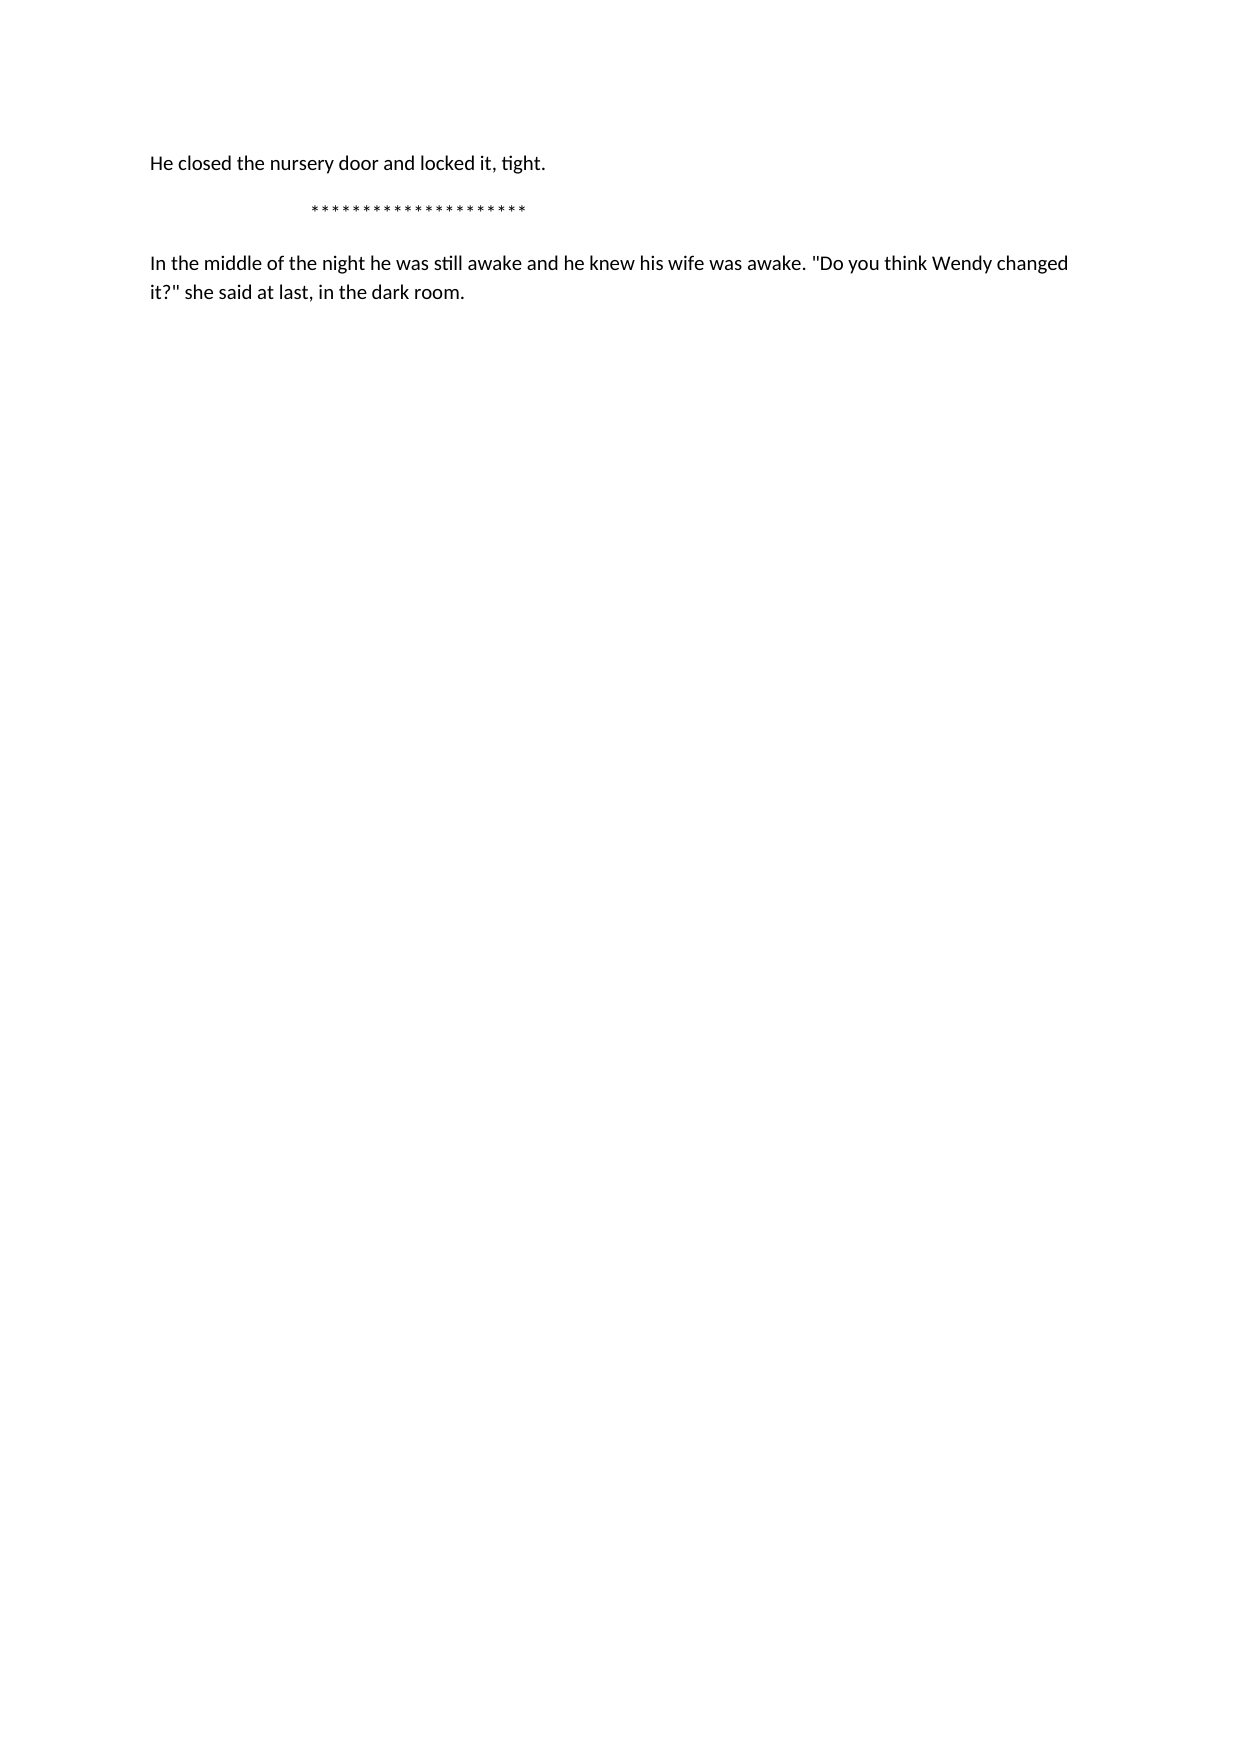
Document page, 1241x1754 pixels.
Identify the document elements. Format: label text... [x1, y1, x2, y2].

text ********************* [150, 200, 1090, 225]
text In the middle of the night he was still awake and he knew his wife was awake. "Do you think Wendy changed it?" she said at last, in the dark room. [150, 250, 1090, 304]
text He closed the nursery door and locked it, tight. [150, 150, 1090, 175]
